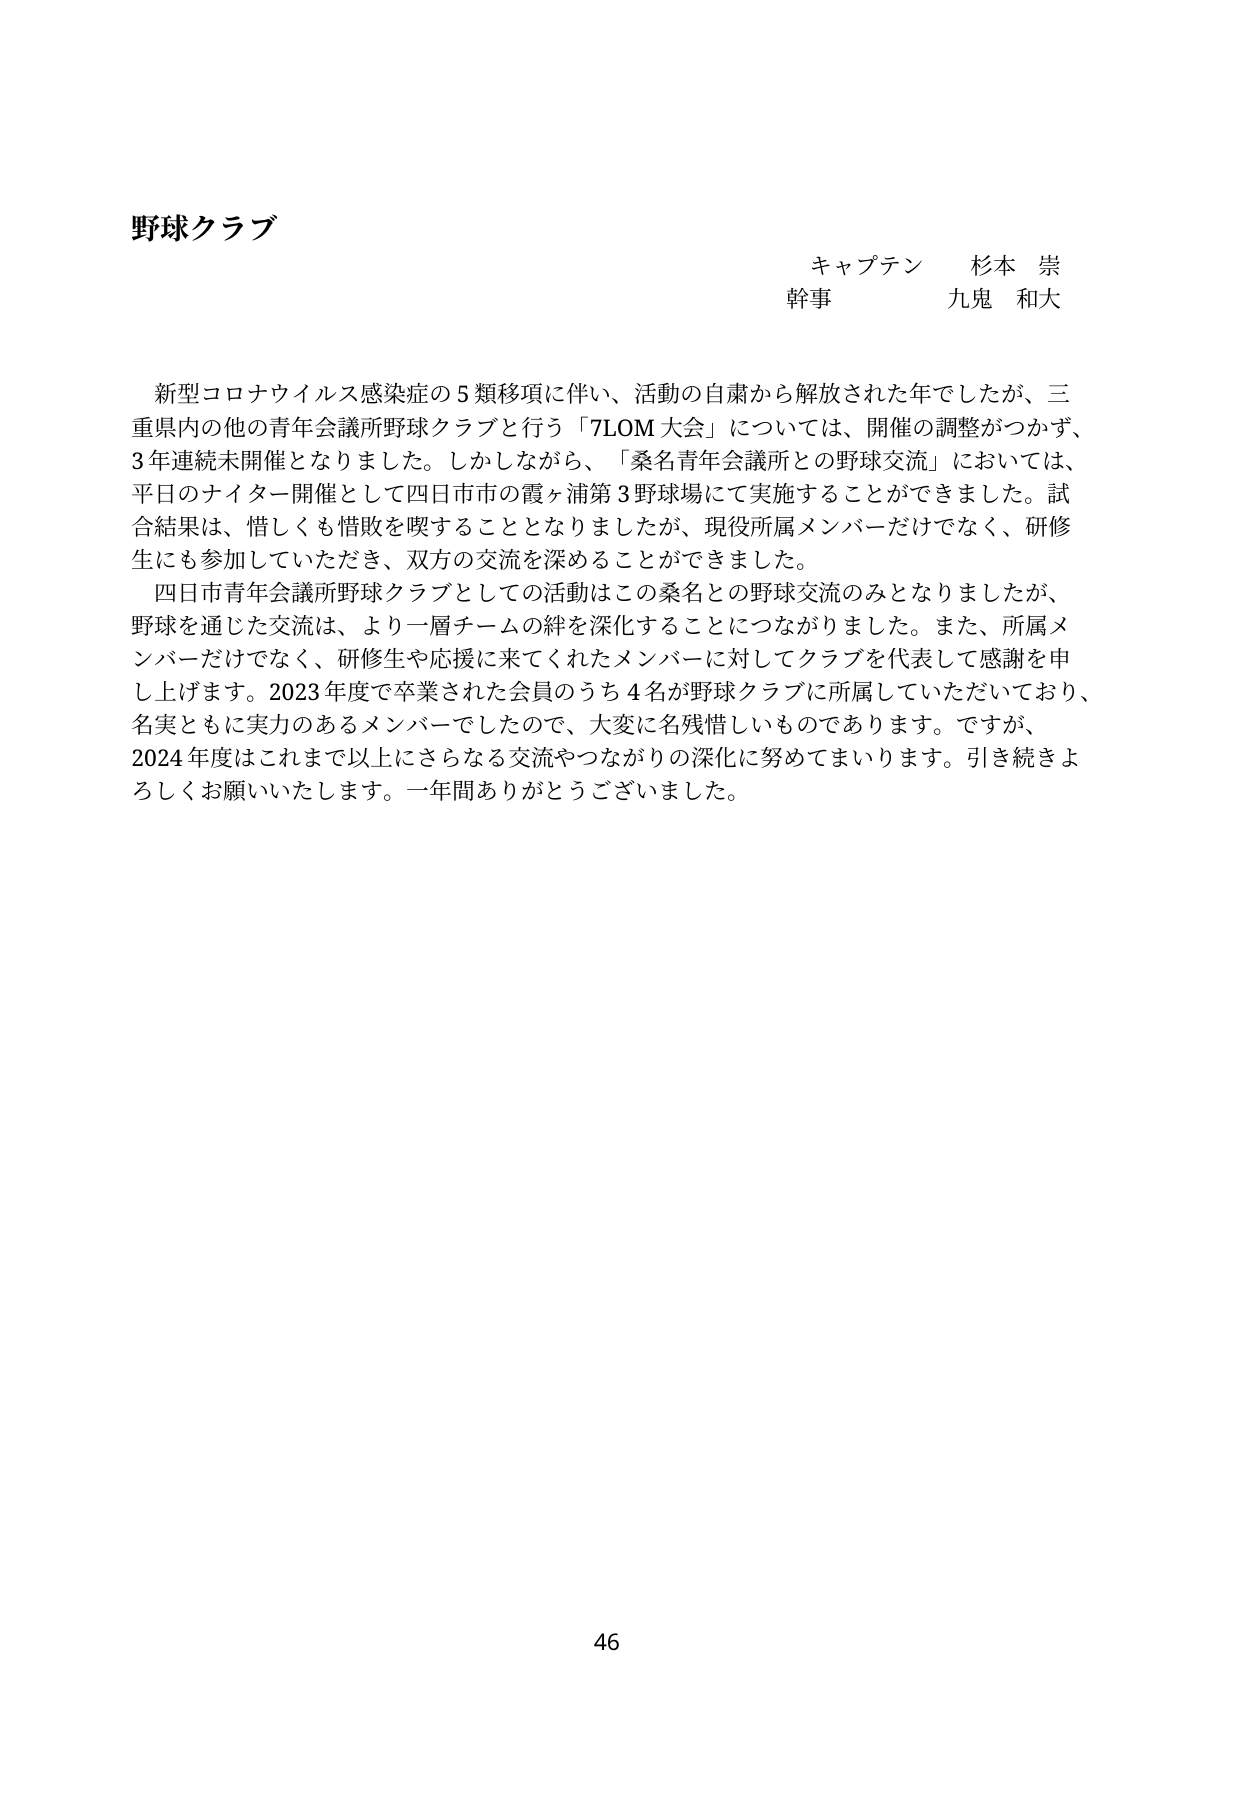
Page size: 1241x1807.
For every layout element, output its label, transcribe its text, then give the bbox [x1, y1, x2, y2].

text 四日市青年会議所野球クラブとしての活動はこの桑名との野球交流のみとなりましたが、野球を通じた交流は、より一層チームの絆を深化することにつながりました。また、所属メンバーだけでなく、研修生や応援に来てくれたメンバーに対してクラブを代表して感謝を申し上げます。2023年度で卒業された会員のうち4名が野球クラブに所属していただいており、名実ともに実力のあるメンバーでしたので、大変に名残惜しいものであります。ですが、2024年度はこれまで以上にさらなる交流やつながりの深化に努めてまいります。引き続きよろしくお願いいたします。一年間ありがとうございました。 [131, 575, 1082, 806]
text 野球クラブ [131, 206, 1082, 248]
text 新型コロナウイルス感染症の5類移項に伴い、活動の自粛から解放された年でしたが、三重県内の他の青年会議所野球クラブと行う「7LOM大会」については、開催の調整がつかず、3年連続未開催となりました。しかしながら、「桑名青年会議所との野球交流」においては、平日のナイター開催として四日市市の霞ヶ浦第3野球場にて実施することができました。試合結果は、惜しくも惜敗を喫することとなりましたが、現役所属メンバーだけでなく、研修生にも参加していただき、双方の交流を深めることができました。 [131, 376, 1082, 575]
text キャプテン 杉本 崇 [131, 248, 1061, 281]
text 幹事 九鬼 和大 [131, 281, 1061, 314]
